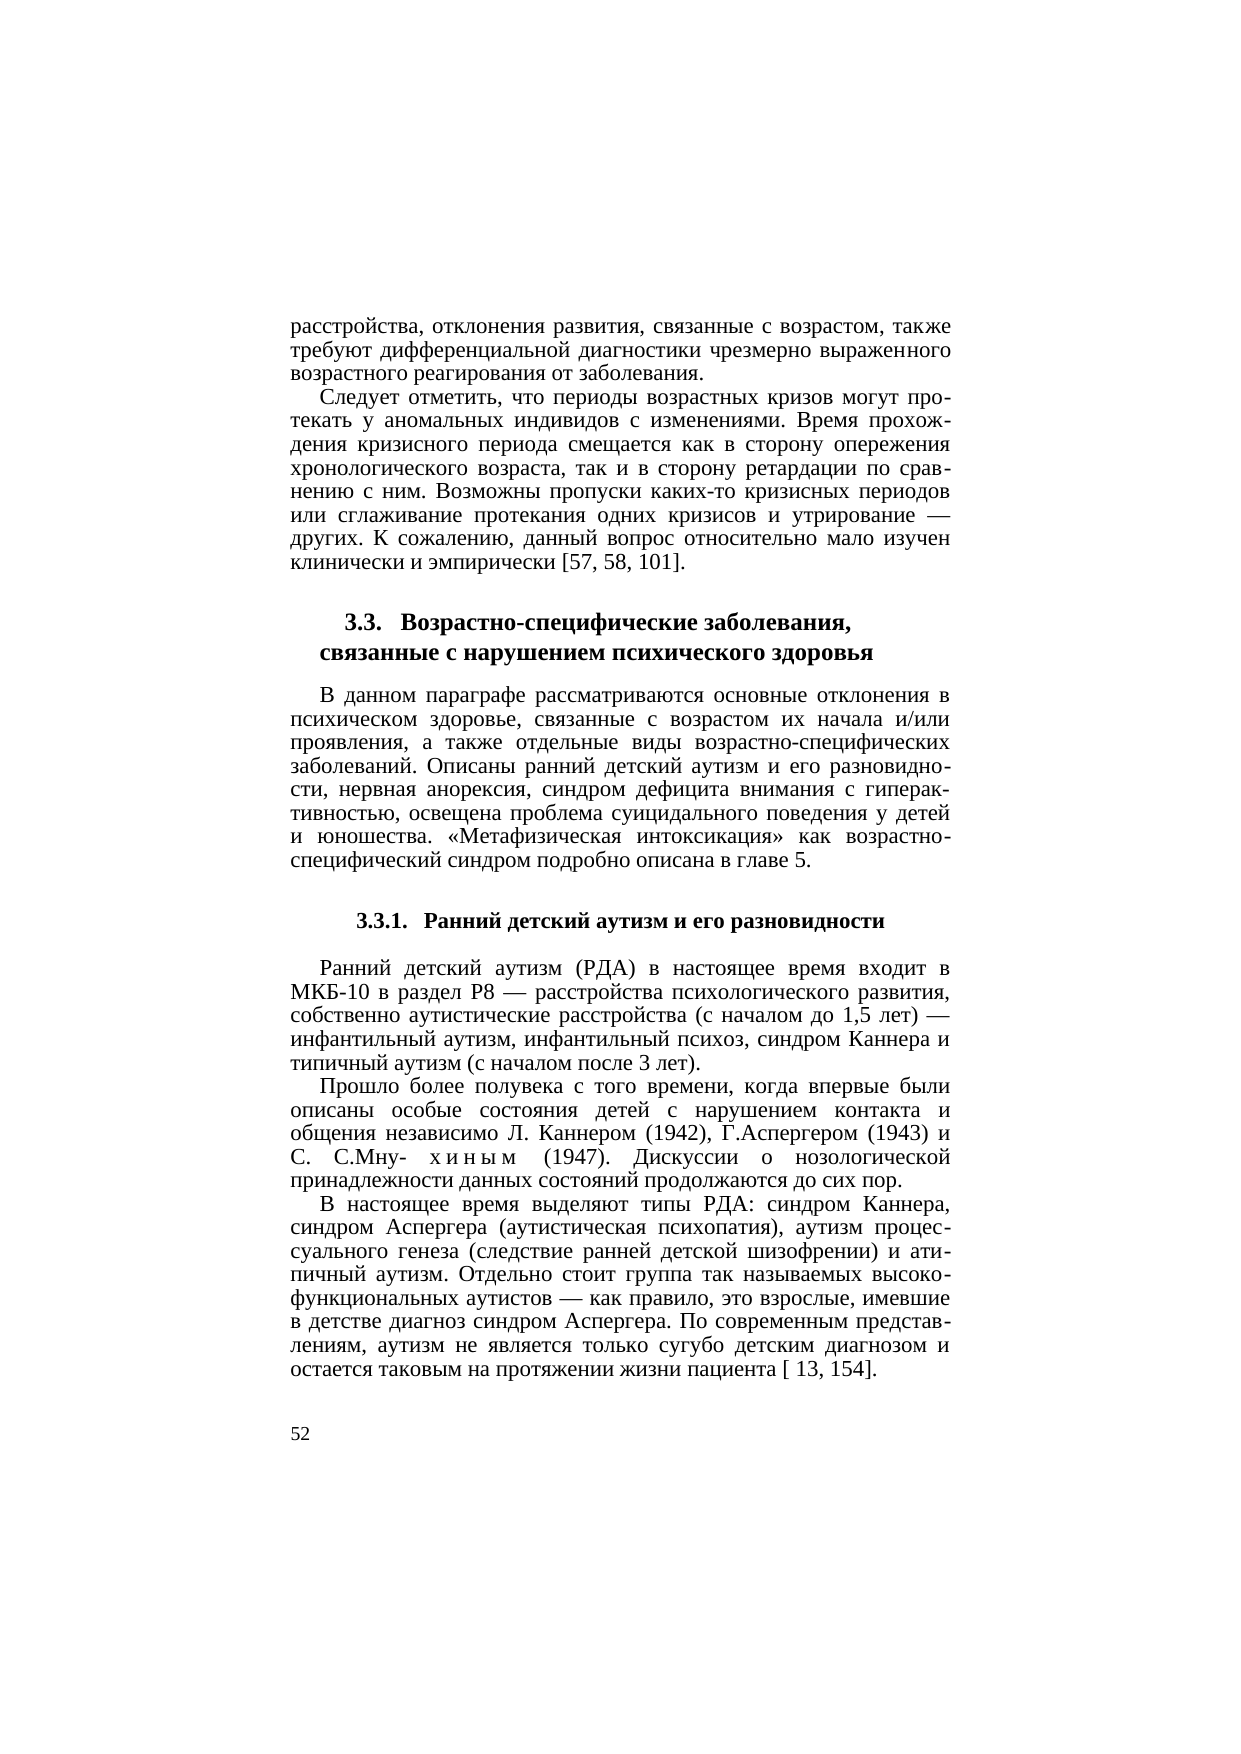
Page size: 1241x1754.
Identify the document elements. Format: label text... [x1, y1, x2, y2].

text Ранний детский аутизм (РДА) в настоящее время входит в МКБ-10 в раздел Р8 — расстройства психологического развития, собственно аутистические расстройства (с началом до 1,5 лет) — инфантильный аутизм, инфантильный психоз, синдром Каннера и типичный аутизм (с началом после 3 лет). [290, 957, 951, 1075]
text В настоящее время выделяют типы РДА: синдром Каннера, синдром Аспергера (аутистическая психопатия), аутизм процессуального генеза (следствие ранней детской шизофрении) и атипичный аутизм. Отдельно стоит группа так называемых высокофункциональных аутистов — как правило, это взрослые, имевшие в детстве диагноз синдром Аспергера. По современным представлениям, аутизм не является только сугубо детским диагнозом и остается таковым на протяжении жизни пациента [ 13, 154]. [290, 1192, 951, 1381]
text расстройства, отклонения развития, связанные с возрастом, также требуют дифференциальной диагностики чрезмерно выраженного возрастного реагирования от заболевания. [290, 315, 951, 386]
text Прошло более полувека с того времени, когда впервые были описаны особые состояния детей с нарушением контакта и общения независимо Л. Каннером (1942), Г.Аспергером (1943) и С. С.Мну- хиным (1947). Дискуссии о нозологической принадлежности данных состояний продолжаются до сих пор. [290, 1075, 951, 1192]
text Следует отметить, что периоды возрастных кризов могут протекать у аномальных индивидов с изменениями. Время прохождения кризисного периода смещается как в сторону опережения хронологического возраста, так и в сторону ретардации по сравнению с ним. Возможны пропуски каких-то кризисных периодов или сглаживание протекания одних кризисов и утрирование — других. К сожалению, данный вопрос относительно мало изучен клинически и эмпирически [57, 58, 101]. [290, 386, 951, 574]
list Возрастно-специфические заболевания, связанные с нарушением психического здоровья [319, 606, 926, 666]
text В данном параграфе рассматриваются основные отклонения в психическом здоровье, связанные с возрастом их начала и/или проявления, а также отдельные виды возрастно-специфических заболеваний. Описаны ранний детский аутизм и его разновидности, нервная анорексия, синдром дефицита внимания с гиперак- тивностью, освещена проблема суицидального поведения у детей и юношества. «Метафизическая интоксикация» как возрастноспецифический синдром подробно описана в главе 5. [290, 684, 951, 872]
list Ранний детский аутизм и его разновидности [288, 910, 953, 933]
